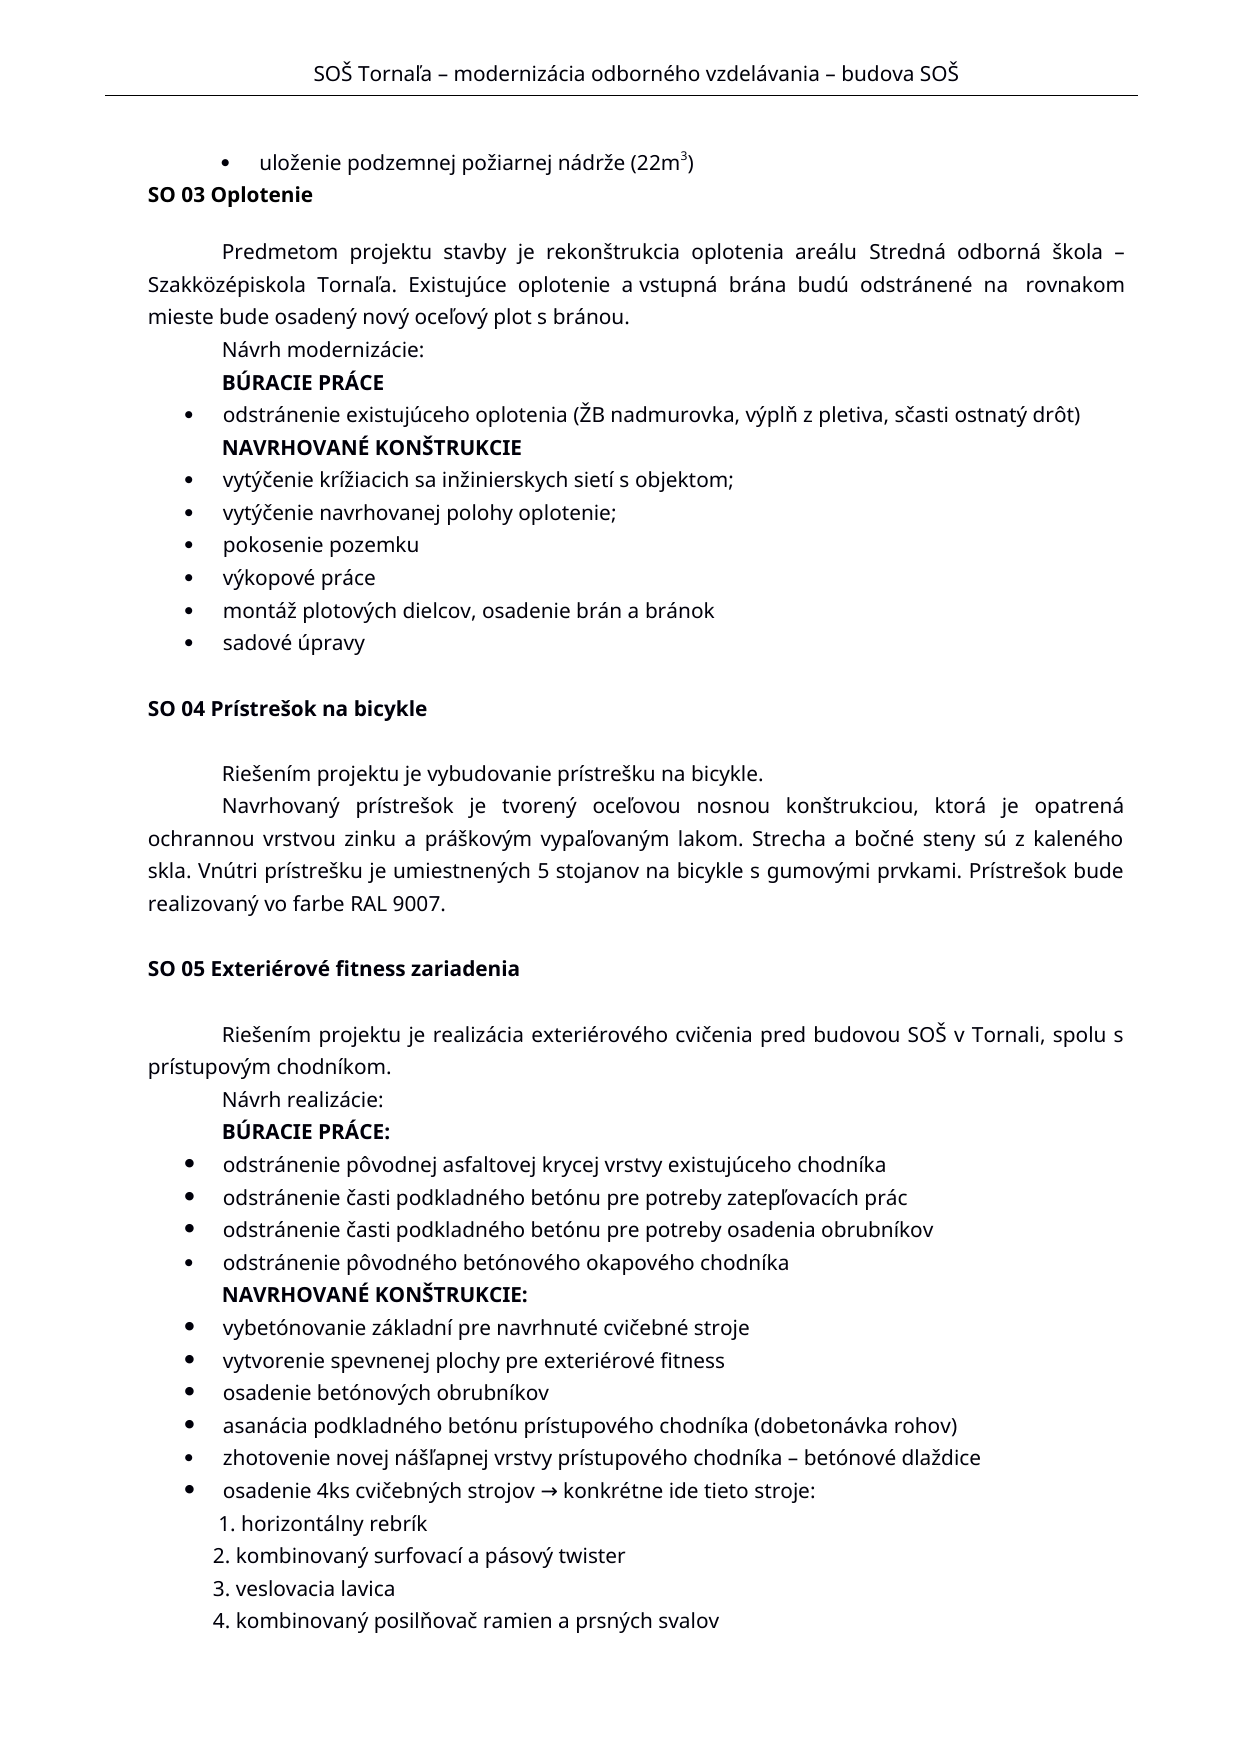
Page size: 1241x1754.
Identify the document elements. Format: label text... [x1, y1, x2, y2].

list sadové úpravy [185, 628, 1125, 657]
text 2. kombinovaný surfovací a pásový twister [148, 1541, 1125, 1570]
text NAVRHOVANÉ KONŠTRUKCIE [148, 433, 1125, 461]
list osadenie 4ks cvičebných strojov → konkrétne ide tieto stroje: [185, 1476, 1125, 1504]
list odstránenie časti podkladného betónu pre potreby osadenia obrubníkov [185, 1215, 1125, 1244]
text Návrh modernizácie: [148, 335, 1125, 363]
list vytvorenie spevnenej plochy pre exteriérové fitness [185, 1346, 1125, 1374]
text Riešením projektu je realizácia exteriérového cvičenia pred budovou SOŠ v Tornali, spolu s prístupovým chodníkom. [148, 1020, 1125, 1081]
list odstránenie pôvodnej asfaltovej krycej vrstvy existujúceho chodníka [185, 1150, 1125, 1178]
text BÚRACIE PRÁCE: [148, 1117, 1125, 1146]
text 1. horizontálny rebrík [148, 1509, 1125, 1537]
list vytýčenie krížiacich sa inžinierskych sietí s objektom; [185, 465, 1125, 494]
text Návrh realizácie: [148, 1085, 1125, 1113]
text Riešením projektu je vybudovanie prístrešku na bicykle. [148, 759, 1125, 787]
text 4. kombinovaný posilňovač ramien a prsných svalov [148, 1607, 1125, 1635]
list asanácia podkladného betónu prístupového chodníka (dobetonávka rohov) [185, 1411, 1125, 1439]
list zhotovenie novej nášľapnej vrstvy prístupového chodníka – betónové dlaždice [185, 1443, 1125, 1472]
list odstránenie časti podkladného betónu pre potreby zatepľovacích prác [185, 1183, 1125, 1211]
text 3. veslovacia lavica [148, 1574, 1125, 1602]
text NAVRHOVANÉ KONŠTRUKCIE: [148, 1281, 1125, 1309]
list uloženie podzemnej požiarnej nádrže (22m3) [222, 148, 1125, 176]
text Navrhovaný prístrešok je tvorený oceľovou nosnou konštrukciou, ktorá je opatrená ochrannou vrstvou zinku a práškovým vypaľovaným lakom. Strecha a bočné steny sú z kaleného skla. Vnútri prístrešku je umiestnených 5 stojanov na bicykle s gumovými prvkami. Prístrešok bude realizovaný vo farbe RAL 9007. [148, 791, 1125, 918]
text SO 05 Exteriérové fitness zariadenia [148, 954, 1125, 983]
list montáž plotových dielcov, osadenie brán a bránok [185, 596, 1125, 624]
list vybetónovanie základní pre navrhnuté cvičebné stroje [185, 1313, 1125, 1342]
text SO 04 Prístrešok na bicykle [148, 694, 1125, 722]
list vytýčenie navrhovanej polohy oplotenie; [185, 498, 1125, 526]
list pokosenie pozemku [185, 531, 1125, 559]
list osadenie betónových obrubníkov [185, 1378, 1125, 1407]
text SO 03 Oplotenie [148, 180, 1125, 209]
list odstránenie pôvodného betónového okapového chodníka [185, 1248, 1125, 1276]
text Predmetom projektu stavby je rekonštrukcia oplotenia areálu Stredná odborná škola – Szakközépiskola Tornaľa. Existujúce oplotenie a vstupná brána budú odstránené na rovnakom mieste bude osadený nový oceľový plot s bránou. [148, 237, 1125, 331]
list výkopové práce [185, 563, 1125, 592]
list odstránenie existujúceho oplotenia (ŽB nadmurovka, výplň z pletiva, sčasti ostnatý drôt) [185, 400, 1125, 429]
text BÚRACIE PRÁCE [148, 368, 1125, 396]
